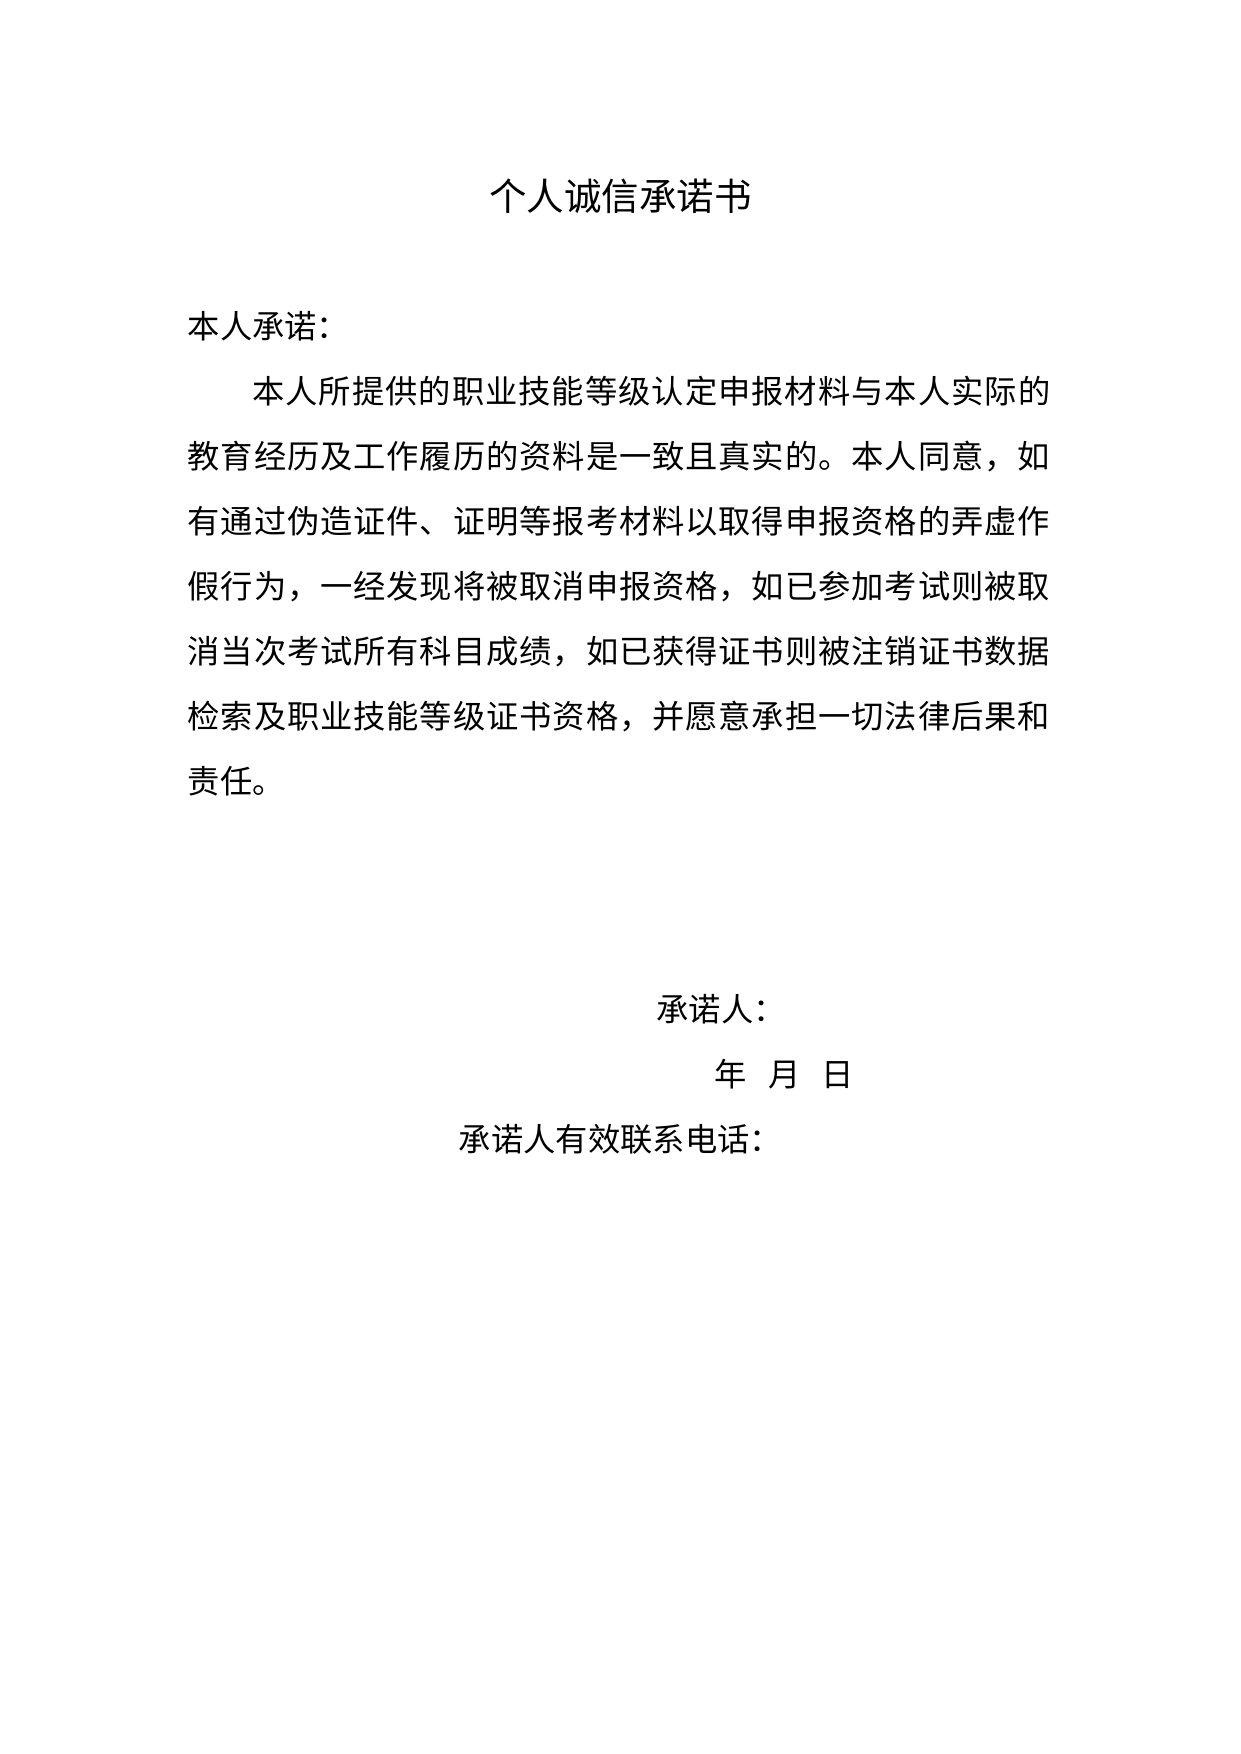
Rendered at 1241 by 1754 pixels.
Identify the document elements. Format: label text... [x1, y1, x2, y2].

text 本人承诺： [187, 292, 1053, 357]
text 承诺人有效联系电话： [187, 1104, 1053, 1169]
text 本人所提供的职业技能等级认定申报材料与本人实际的教育经历及工作履历的资料是一致且真实的。本人同意，如有通过伪造证件、证明等报考材料以取得申报资格的弄虚作假行为，一经发现将被取消申报资格，如已参加考试则被取消当次考试所有科目成绩，如已获得证书则被注销证书数据检索及职业技能等级证书资格，并愿意承担一切法律后果和责任。 [187, 357, 1053, 812]
text 个人诚信承诺书 [187, 162, 1053, 227]
text 承诺人： [187, 974, 1053, 1039]
text 年 月 日 [187, 1039, 1053, 1104]
